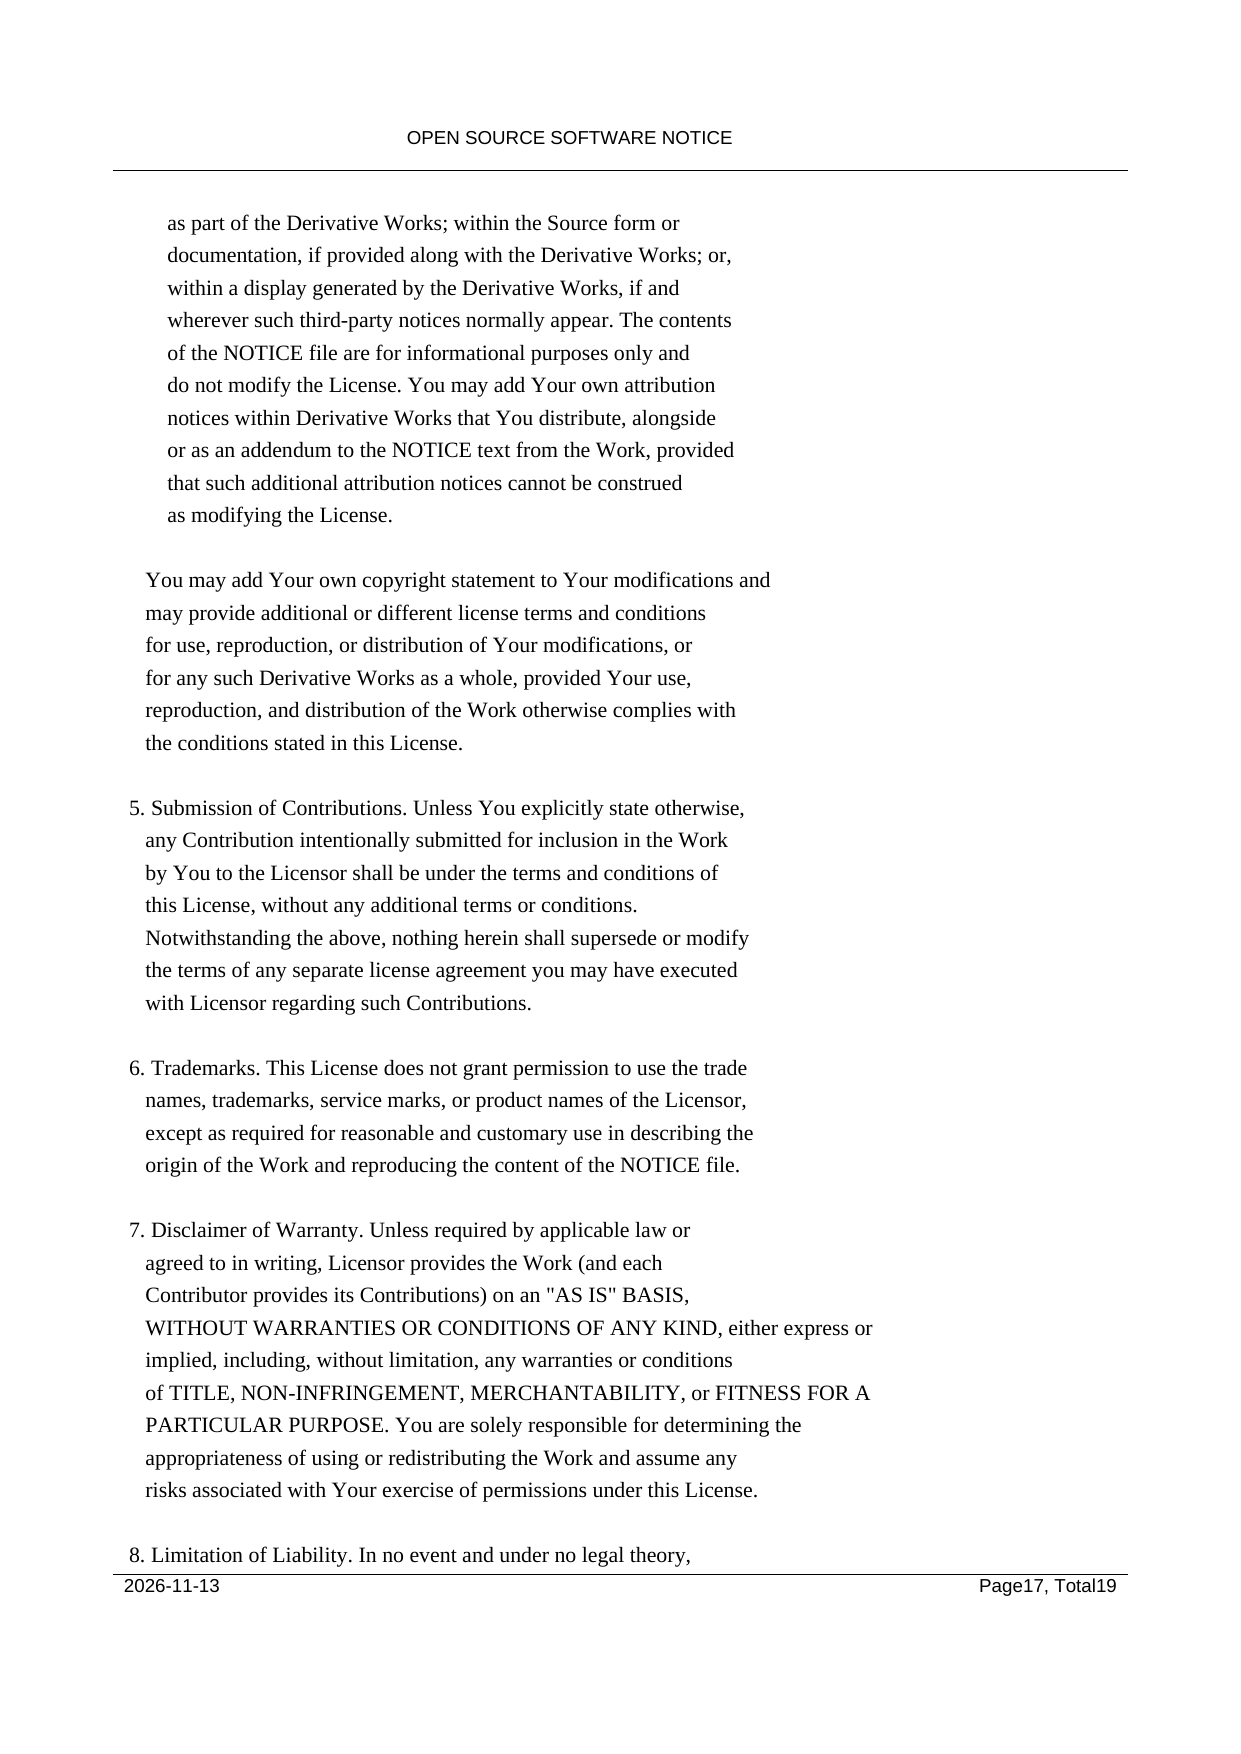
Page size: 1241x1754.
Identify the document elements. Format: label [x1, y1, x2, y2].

text [112, 206, 1128, 1571]
